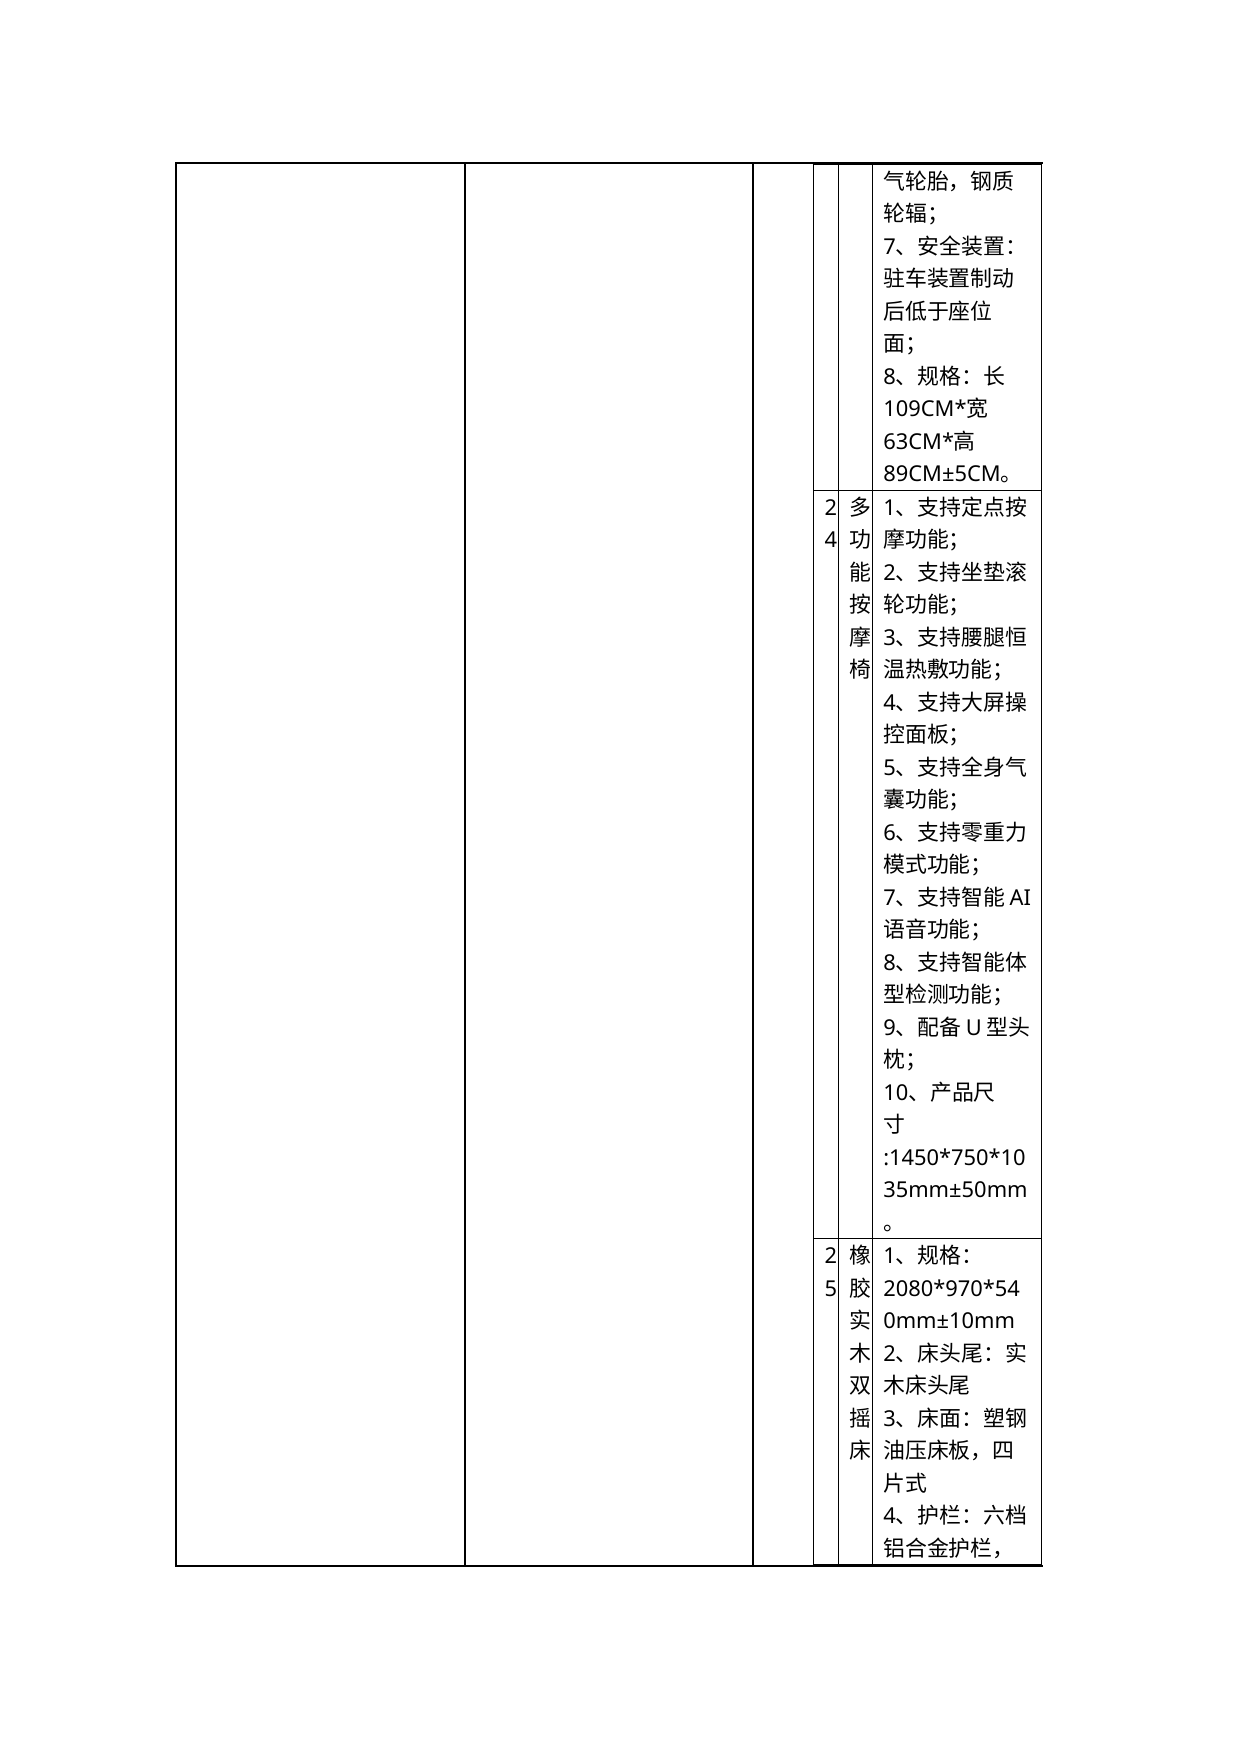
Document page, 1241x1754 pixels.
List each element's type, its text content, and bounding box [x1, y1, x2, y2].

table_cell [873, 491, 1041, 1238]
table_cell [873, 165, 1041, 490]
table_cell [814, 491, 838, 1238]
table_cell [839, 491, 872, 1238]
table_cell 1 [177, 164, 464, 1565]
table_cell [839, 165, 872, 490]
table_cell [839, 1239, 872, 1564]
table_cell [814, 165, 838, 490]
table_cell [466, 164, 752, 1565]
table_cell [814, 1239, 838, 1564]
table_cell [873, 1239, 1041, 1564]
table_cell [754, 164, 813, 1565]
